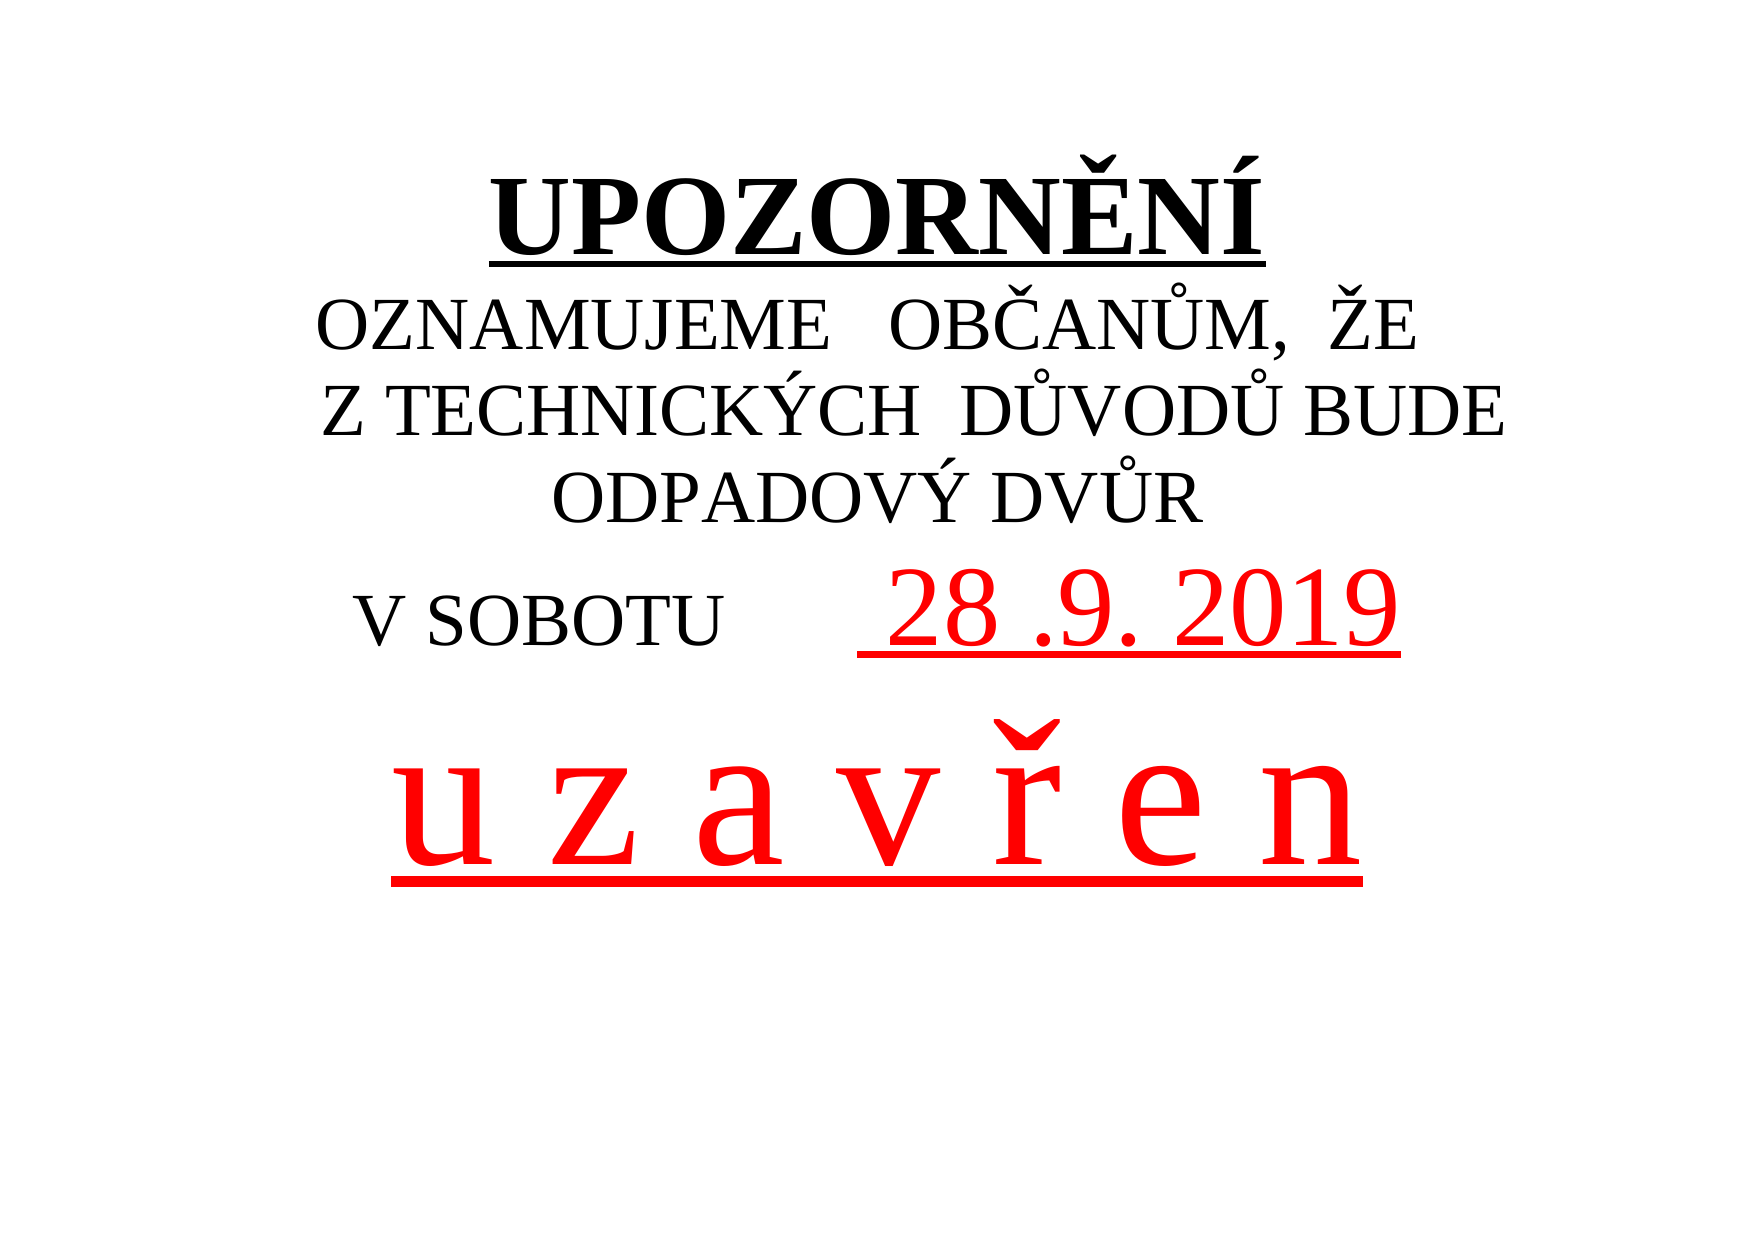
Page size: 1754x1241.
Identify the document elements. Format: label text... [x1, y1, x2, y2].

text UPOZORNĚNÍ [148, 148, 1606, 279]
text V SOBOTU 28 .9. 2019 [148, 538, 1606, 670]
text u z a v ř e n [148, 670, 1606, 909]
text OZNAMUJEME OBČANŮM, ŽE Z TECHNICKÝCH DŮVODŮ BUDE ODPADOVÝ DVŮR [148, 279, 1606, 538]
